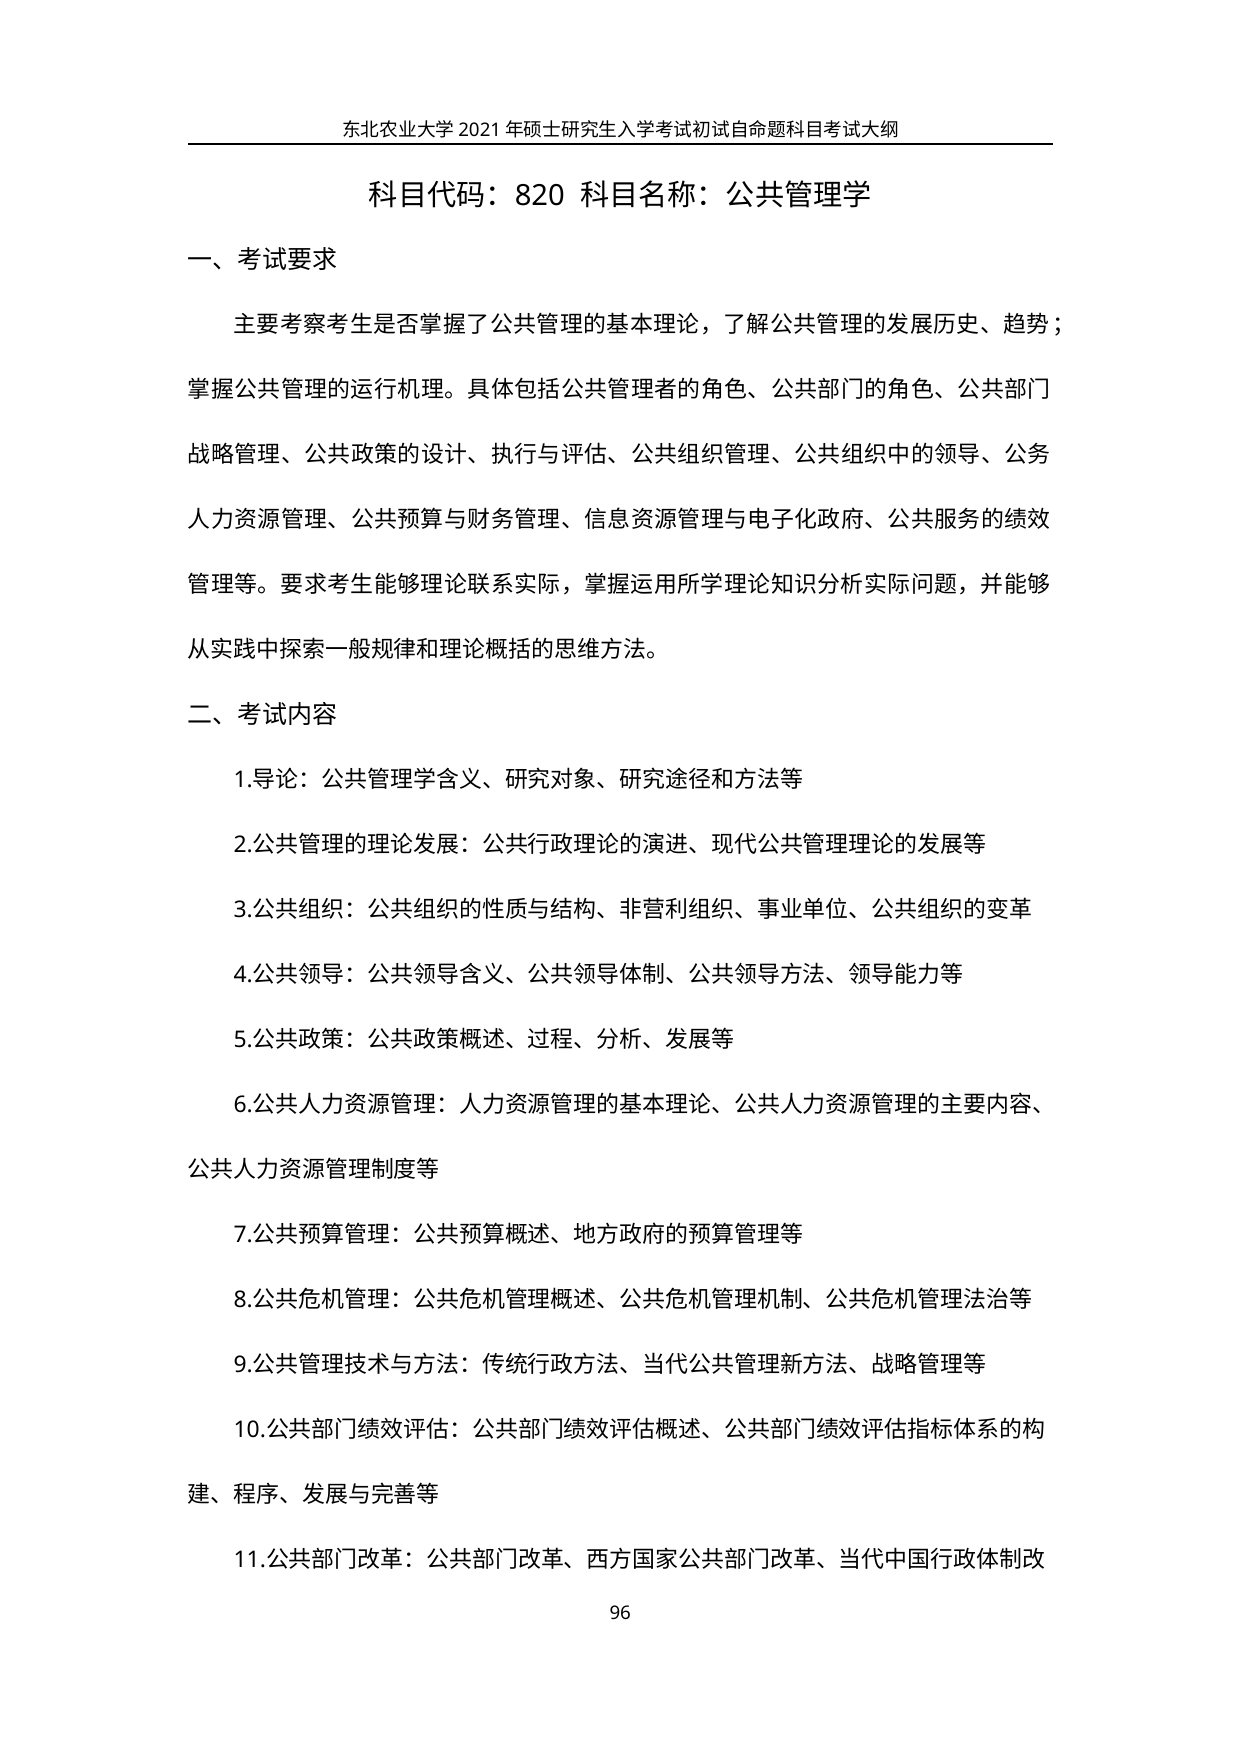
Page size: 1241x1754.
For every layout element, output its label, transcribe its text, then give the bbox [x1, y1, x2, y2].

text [187, 1525, 1053, 1590]
text 科目代码：820 科目名称：公共管理学 [187, 160, 1053, 225]
text 主要考察考生是否掌握了公共管理的基本理论，了解公共管理的发展历史、趋势；掌握公共管理的运行机理。具体包括公共管理者的角色、公共部门的角色、公共部门战略管理、公共政策的设计、执行与评估、公共组织管理、公共组织中的领导、公务人力资源管理、公共预算与财务管理、信息资源管理与电子化政府、公共服务的绩效管理等。要求考生能够理论联系实际，掌握运用所学理论知识分析实际问题，并能够从实践中探索一般规律和理论概括的思维方法。 [187, 290, 1053, 680]
text 5.公共政策：公共政策概述、过程、分析、发展等 [187, 1005, 1053, 1070]
text 3.公共组织：公共组织的性质与结构、非营利组织、事业单位、公共组织的变革 [187, 875, 1053, 940]
text 二、考试内容 [187, 680, 1053, 745]
text 4.公共领导：公共领导含义、公共领导体制、公共领导方法、领导能力等 [187, 940, 1053, 1005]
text 6.公共人力资源管理：人力资源管理的基本理论、公共人力资源管理的主要内容、公共人力资源管理制度等 [187, 1070, 1053, 1200]
text 2.公共管理的理论发展：公共行政理论的演进、现代公共管理理论的发展等 [187, 810, 1053, 875]
text 9.公共管理技术与方法：传统行政方法、当代公共管理新方法、战略管理等 [187, 1330, 1053, 1395]
text 8.公共危机管理：公共危机管理概述、公共危机管理机制、公共危机管理法治等 [187, 1265, 1053, 1330]
text 10.公共部门绩效评估：公共部门绩效评估概述、公共部门绩效评估指标体系的构建、程序、发展与完善等 [187, 1395, 1053, 1525]
text 一、考试要求 [187, 225, 1053, 290]
text 1.导论：公共管理学含义、研究对象、研究途径和方法等 [187, 745, 1053, 810]
text 7.公共预算管理：公共预算概述、地方政府的预算管理等 [187, 1200, 1053, 1265]
